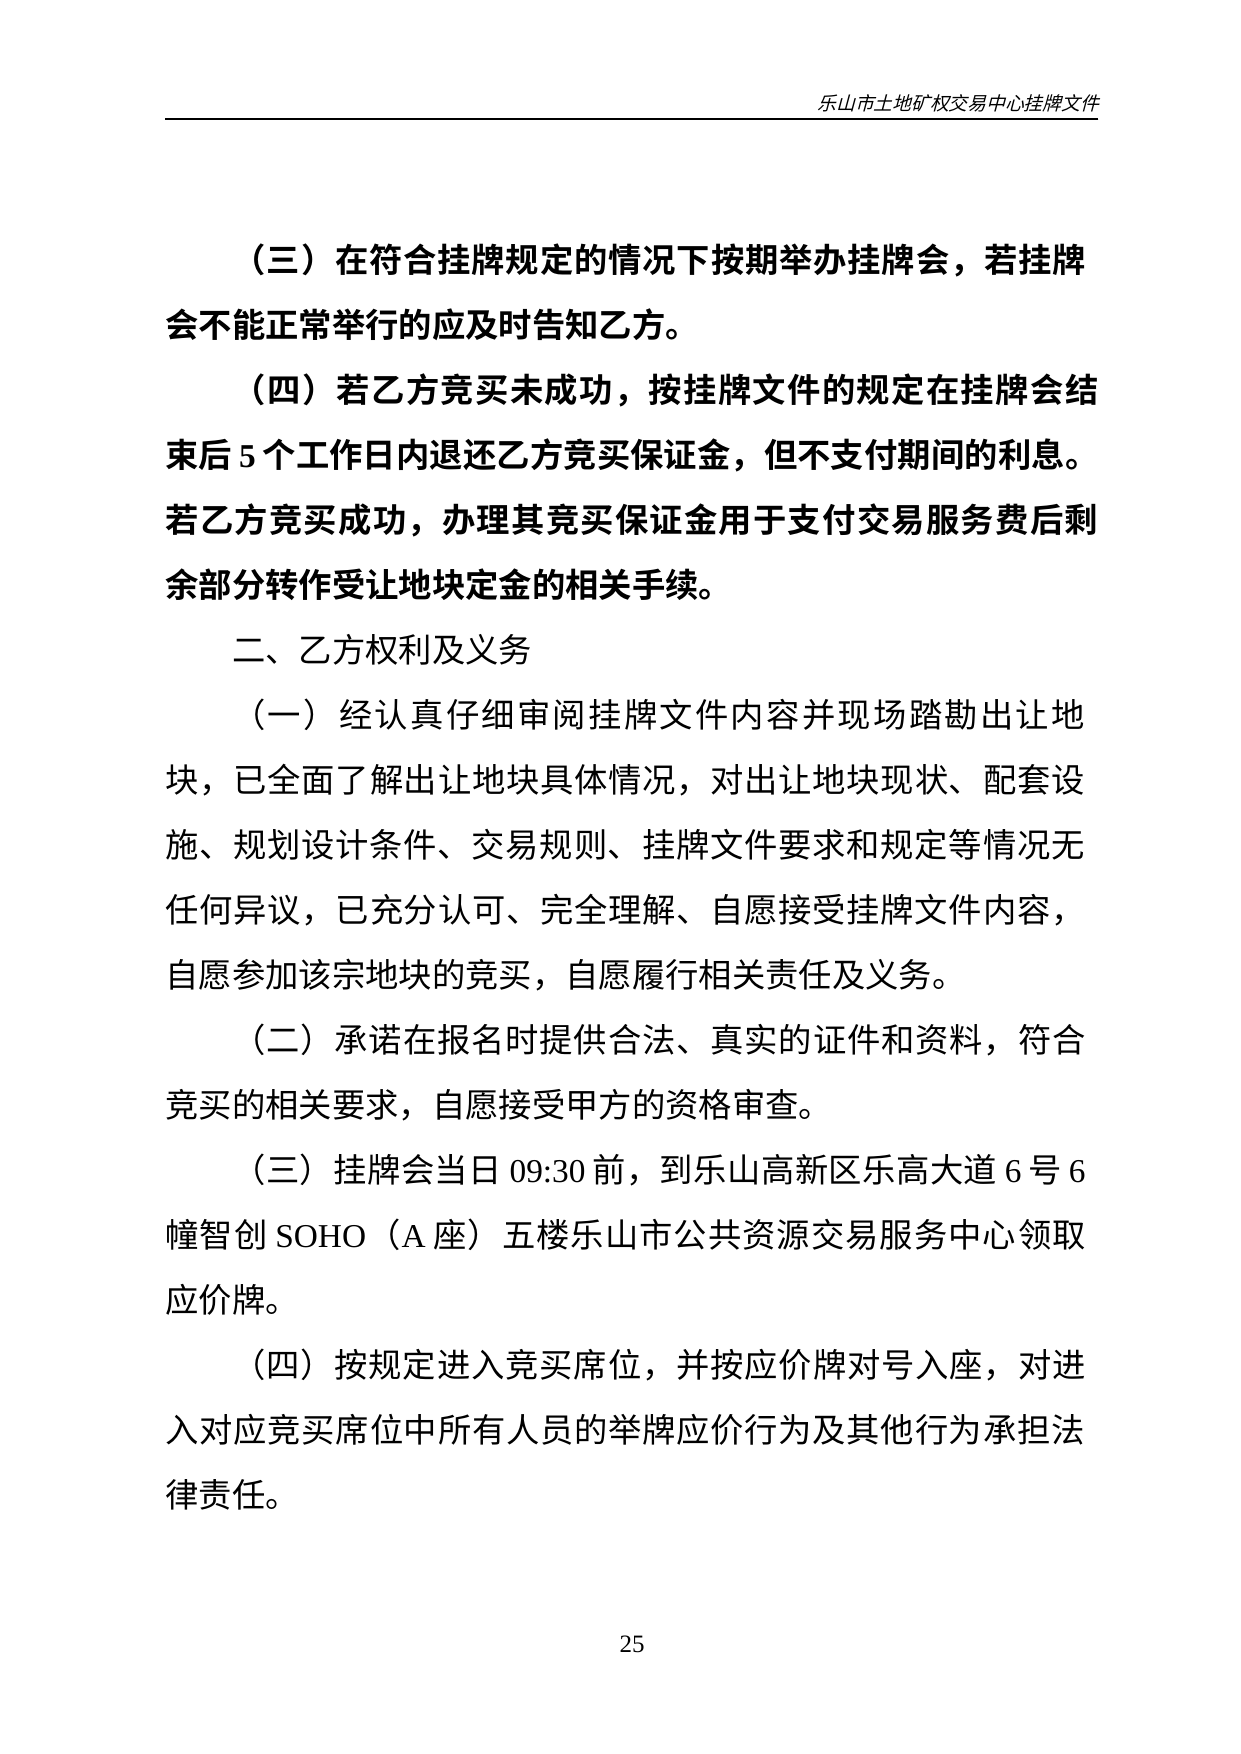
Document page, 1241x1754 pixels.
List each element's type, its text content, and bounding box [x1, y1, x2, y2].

text （一）经认真仔细审阅挂牌文件内容并现场踏勘出让地块，已全面了解出让地块具体情况，对出让地块现状、配套设施、规划设计条件、交易规则、挂牌文件要求和规定等情况无任何异议，已充分认可、完全理解、自愿接受挂牌文件内容，自愿参加该宗地块的竞买，自愿履行相关责任及义务。 [165, 681, 1086, 1006]
text （三）在符合挂牌规定的情况下按期举办挂牌会，若挂牌会不能正常举行的应及时告知乙方。 [165, 226, 1086, 356]
text （三）挂牌会当日09:30前，到乐山高新区乐高大道6号6幢智创SOHO（A座）五楼乐山市公共资源交易服务中心领取应价牌。 [165, 1136, 1086, 1331]
text （四）若乙方竞买未成功，按挂牌文件的规定在挂牌会结束后5个工作日内退还乙方竞买保证金，但不支付期间的利息。若乙方竞买成功，办理其竞买保证金用于支付交易服务费后剩余部分转作受让地块定金的相关手续。 [165, 356, 1098, 616]
text （四）按规定进入竞买席位，并按应价牌对号入座，对进入对应竞买席位中所有人员的举牌应价行为及其他行为承担法律责任。 [165, 1331, 1086, 1526]
text （二）承诺在报名时提供合法、真实的证件和资料，符合竞买的相关要求，自愿接受甲方的资格审查。 [165, 1006, 1086, 1136]
text 二、乙方权利及义务 [165, 616, 1086, 681]
